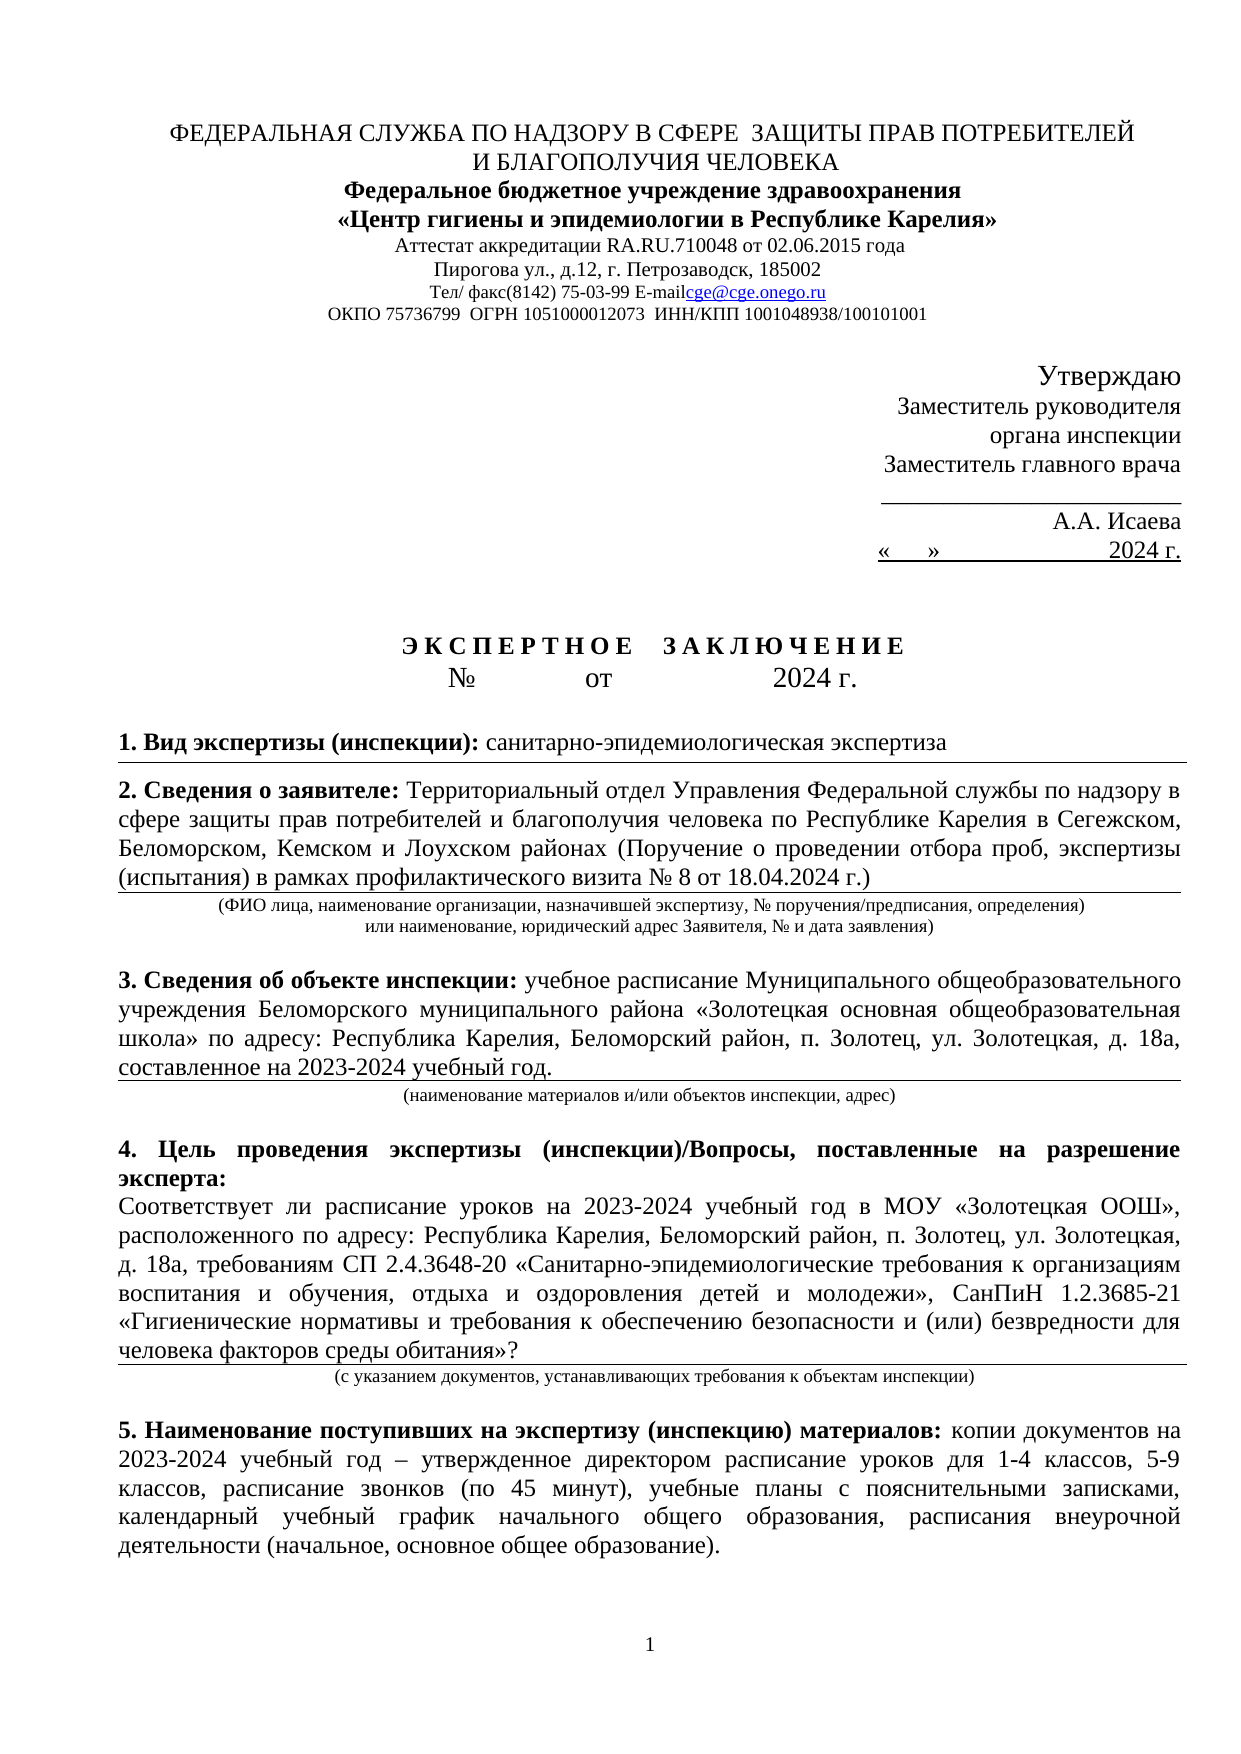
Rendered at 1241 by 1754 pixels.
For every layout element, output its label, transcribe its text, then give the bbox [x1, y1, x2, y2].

text органа инспекции [679, 420, 1181, 449]
text Федеральное бюджетное учреждение здравоохранения [118, 176, 1187, 204]
text «Центр гигиены и эпидемиологии в Республике Карелия» [148, 204, 1187, 233]
text 1. Вид экспертизы (инспекции): санитарно-эпидемиологическая экспертиза [118, 727, 1187, 762]
text 4. Цель проведения экспертизы (инспекции)/Вопросы, поставленные на разрешение эксперта: [118, 1134, 1181, 1191]
text Соответствует ли расписание уроков на 2023-2024 учебный год в МОУ «Золотецкая ООШ», расположенного по адресу: Республика Карелия, Беломорский район, п. Золотец, ул. Золотецкая, д. 18а, требованиям СП 2.4.3648-20 «Санитарно-эпидемиологические требования к организациям воспитания и обучения, отдыха и оздоровления детей и молодежи», СанПиН 1.2.3685-21 «Гигиенические нормативы и требования к обеспечению безопасности и (или) безвредности для человека факторов среды обитания»? [118, 1191, 1181, 1364]
text Тел/ факс(8142) 75-03-99 E-mailcge@cge.onego.ru [118, 281, 1137, 303]
text № от 2024 г. [118, 660, 1187, 693]
subtitle ЭКСПЕРТНОЕ ЗАКЛЮЧЕНИЕ [118, 631, 1187, 660]
text (с указанием документов, устанавливающих требования к объектам инспекции) [118, 1365, 1187, 1386]
text Заместитель руководителя [679, 391, 1181, 420]
text И БЛАГОПОЛУЧИЯ ЧЕЛОВЕКА [118, 147, 1187, 176]
text 2. Сведения о заявителе: Территориальный отдел Управления Федеральной службы по надзору в сфере защиты прав потребителей и благополучия человека по Республике Карелия в Сегежском, Беломорском, Кемском и Лоухском районах (Поручение о проведении отбора проб, экспертизы (испытания) в рамках профилактического визита № 8 от 18.04.2024 г.) [118, 775, 1181, 892]
text ФЕДЕРАЛЬНАЯ СЛУЖБА ПО НАДЗОРУ В СФЕРЕ ЗАЩИТЫ ПРАВ ПОТРЕБИТЕЛЕЙ [118, 118, 1187, 147]
text ОКПО 75736799 ОГРН 1051000012073 ИНН/КПП 1001048938/100101001 [118, 303, 1137, 324]
text 3. Сведения об объекте инспекции: учебное расписание Муниципального общеобразовательного учреждения Беломорского муниципального района «Золотецкая основная общеобразовательная школа» по адресу: Республика Карелия, Беломорский район, п. Золотец, ул. Золотецкая, д. 18а, составленное на 2023-2024 учебный год. [118, 965, 1181, 1080]
text (ФИО лица, наименование организации, назначившей экспертизу, № поручения/предписания, определения) [118, 893, 1181, 915]
text Утверждаю [812, 358, 1181, 391]
text « » 2024 г. [812, 535, 1181, 564]
text Аттестат аккредитации RA.RU.710048 от 02.06.2015 года [118, 233, 1181, 257]
text или наименование, юридический адрес Заявителя, № и дата заявления) [118, 915, 1181, 937]
text ________________________ [812, 478, 1181, 506]
text А.А. Исаева [812, 506, 1181, 535]
text (наименование материалов и/или объектов инспекции, адрес) [118, 1081, 1181, 1105]
text Заместитель главного врача [812, 449, 1181, 478]
text 5. Наименование поступивших на экспертизу (инспекцию) материалов: копии документов на 2023-2024 учебный год – утвержденное директором расписание уроков для 1-4 классов, 5-9 классов, расписание звонков (по 45 минут), учебные планы с пояснительными записками, календарный учебный график начального общего образования, расписания внеурочной деятельности (начальное, основное общее образование). [118, 1415, 1181, 1559]
text Пирогова ул., д.12, г. Петрозаводск, 185002 [118, 257, 1137, 281]
